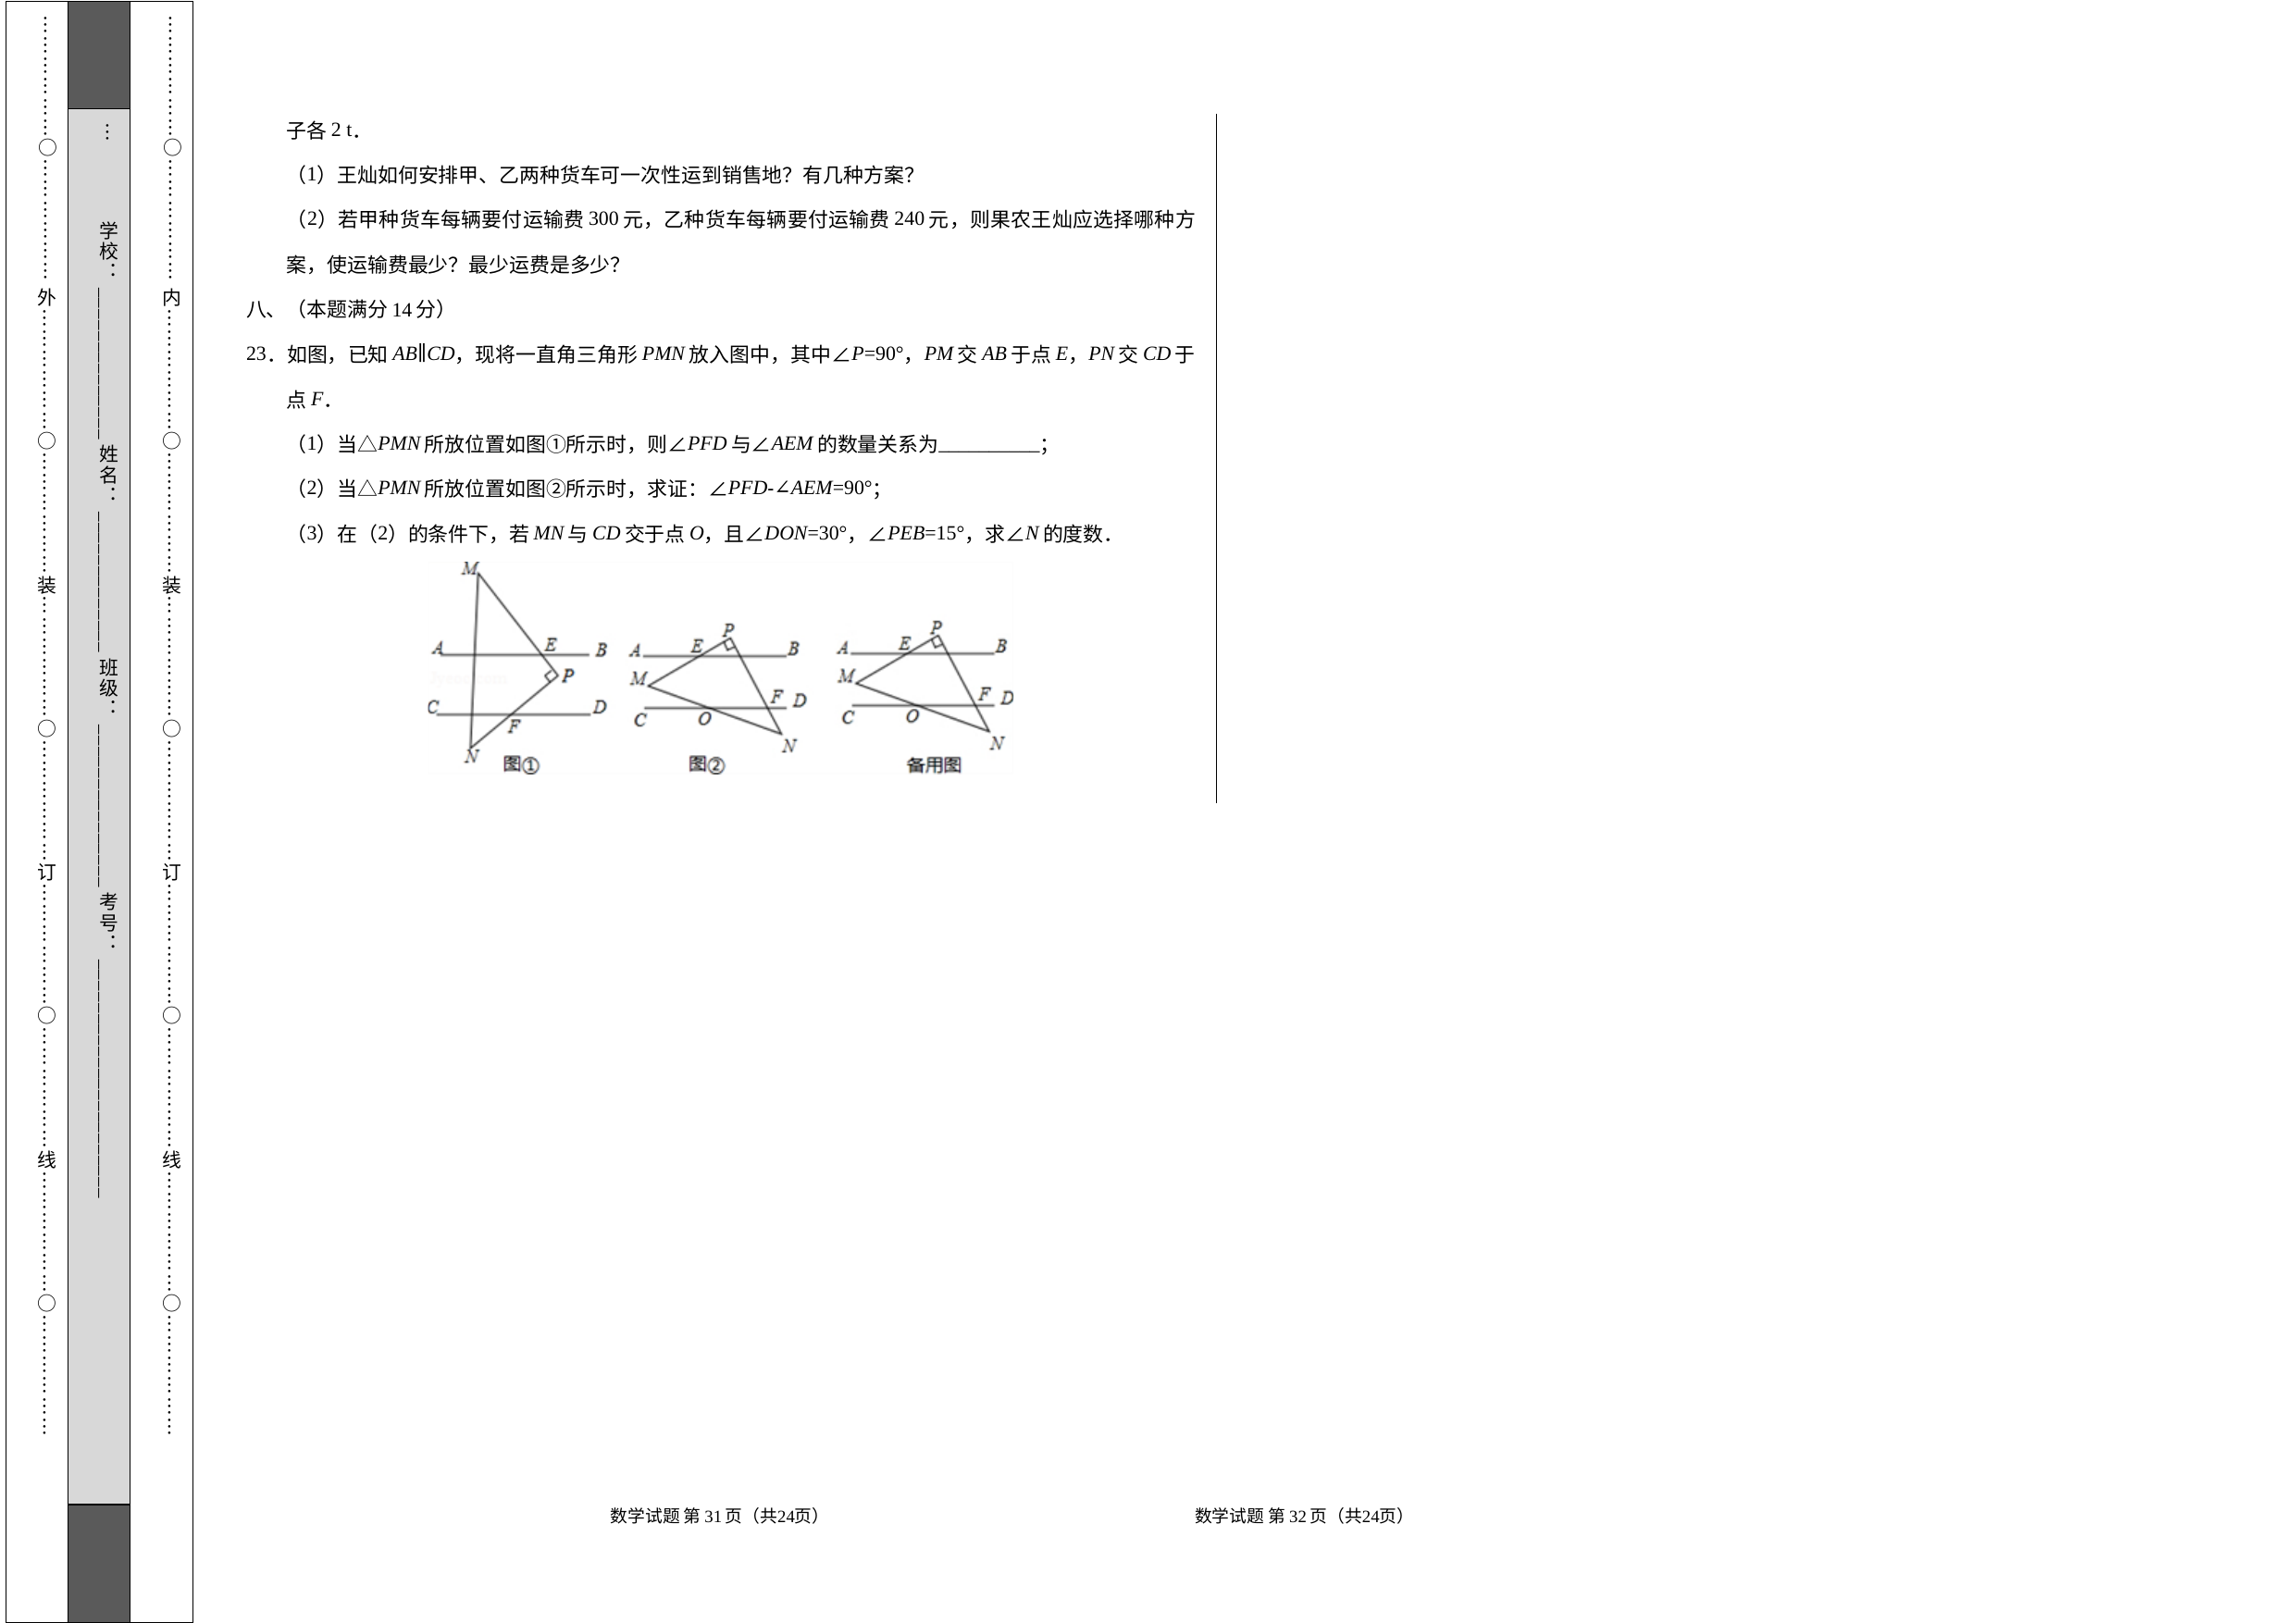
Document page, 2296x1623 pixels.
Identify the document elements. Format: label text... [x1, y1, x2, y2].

text （2）若甲种货车每辆要付运输费300元，乙种货车每辆要付运输费240元，则果农王灿应选择哪种方案，使运输费最少？最少运费是多少？ [286, 204, 1196, 279]
text （3）在（2）的条件下，若MN与CD交于点O，且∠DON=30°，∠PEB=15°，求∠N的度数． [286, 517, 1196, 548]
text （1）王灿如何安排甲、乙两种货车可一次性运到销售地？有几种方案？ [286, 159, 1196, 189]
picture [428, 562, 1014, 774]
text （2）当△PMN所放位置如图②所示时，求证：∠PFD-∠AEM=90°； [286, 473, 1196, 502]
text 八、（本题满分14分） [246, 293, 1196, 323]
text （1）当△PMN所放位置如图①所示时，则∠PFD与∠AEM的数量关系为__________； [286, 427, 1196, 458]
text 22．某市“全国文明村”江油白玉村果农王灿收获枇杷20 t，桃子12 t．现计划租用甲、乙两种货车共8辆将这批水果全部运往外地销售，已知一辆甲种货车可装枇杷4 t和桃子1 t，一辆乙种货车可装枇杷和桃子各2 t． [246, 114, 1196, 144]
text 23．如图，已知AB∥CD，现将一直角三角形PMN放入图中，其中∠P=90°，PM交AB于点E，PN交CD于点F． [246, 338, 1196, 414]
